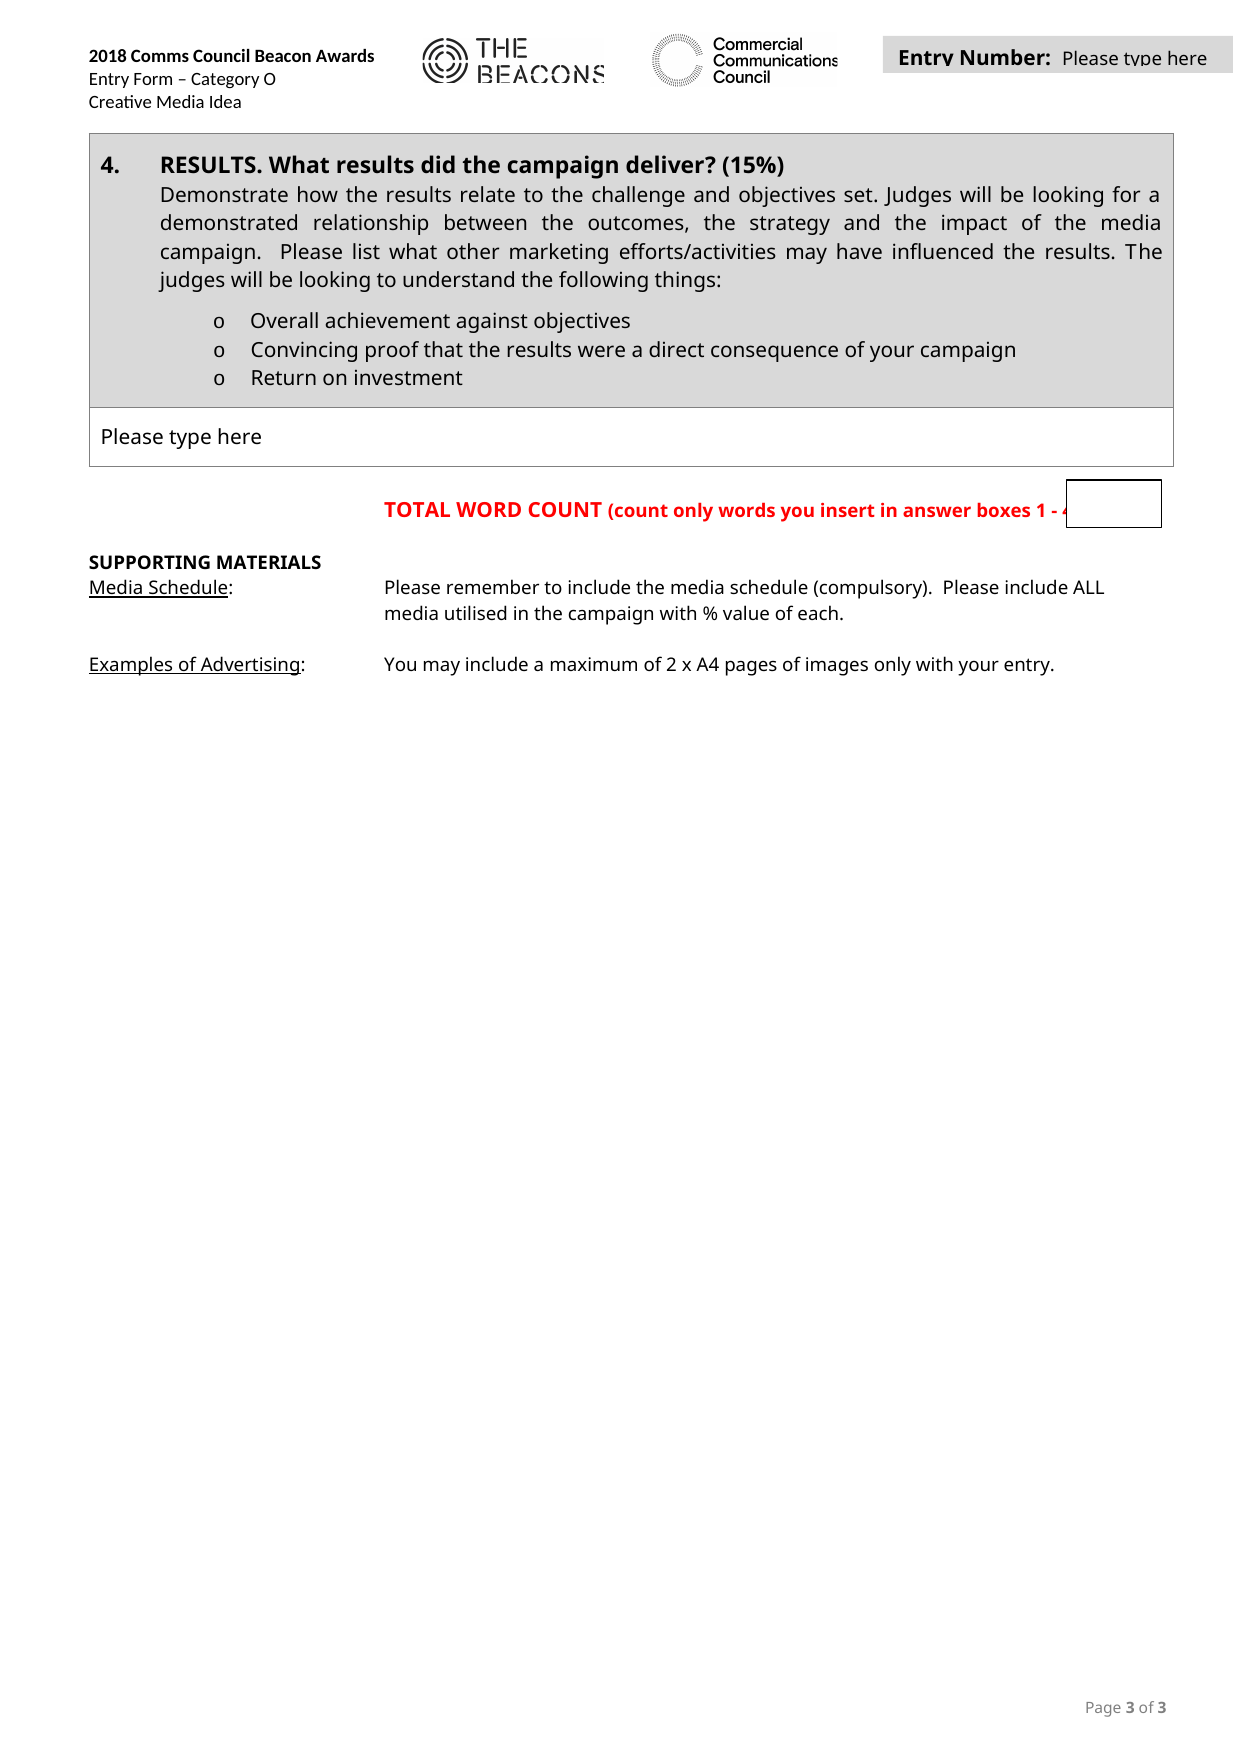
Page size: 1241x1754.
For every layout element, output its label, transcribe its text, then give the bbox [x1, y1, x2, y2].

text Media Schedule: Please remember to include the media schedule (compulsory). Please include ALL media utilised in the campaign with % value of each. [89, 575, 1152, 626]
text SUPPORTING MATERIALS [89, 549, 1152, 575]
picture [650, 32, 838, 87]
table_header 4. RESULTS. What results did the campaign deliver? (15%) Demonstrate how the results relate to the challenge and objectives set. Judges will be looking for a demonstrated relationship between the outcomes, the strategy and the impact of the media campaign. Please list what other marketing efforts/activities may have influenced the results. The judges will be looking to understand the following things: Overall achievement against objectives Convincing proof that the results were a direct consequence of your campaign Return on investment [90, 134, 1173, 407]
table_cell Please type here [90, 408, 1173, 466]
text Examples of Advertising: You may include a maximum of 2 x A4 pages of images only with your entry. [89, 651, 1152, 677]
picture [422, 38, 604, 83]
text TOTAL WORD COUNT (count only words you insert in answer boxes 1 - 4): [89, 495, 1066, 524]
